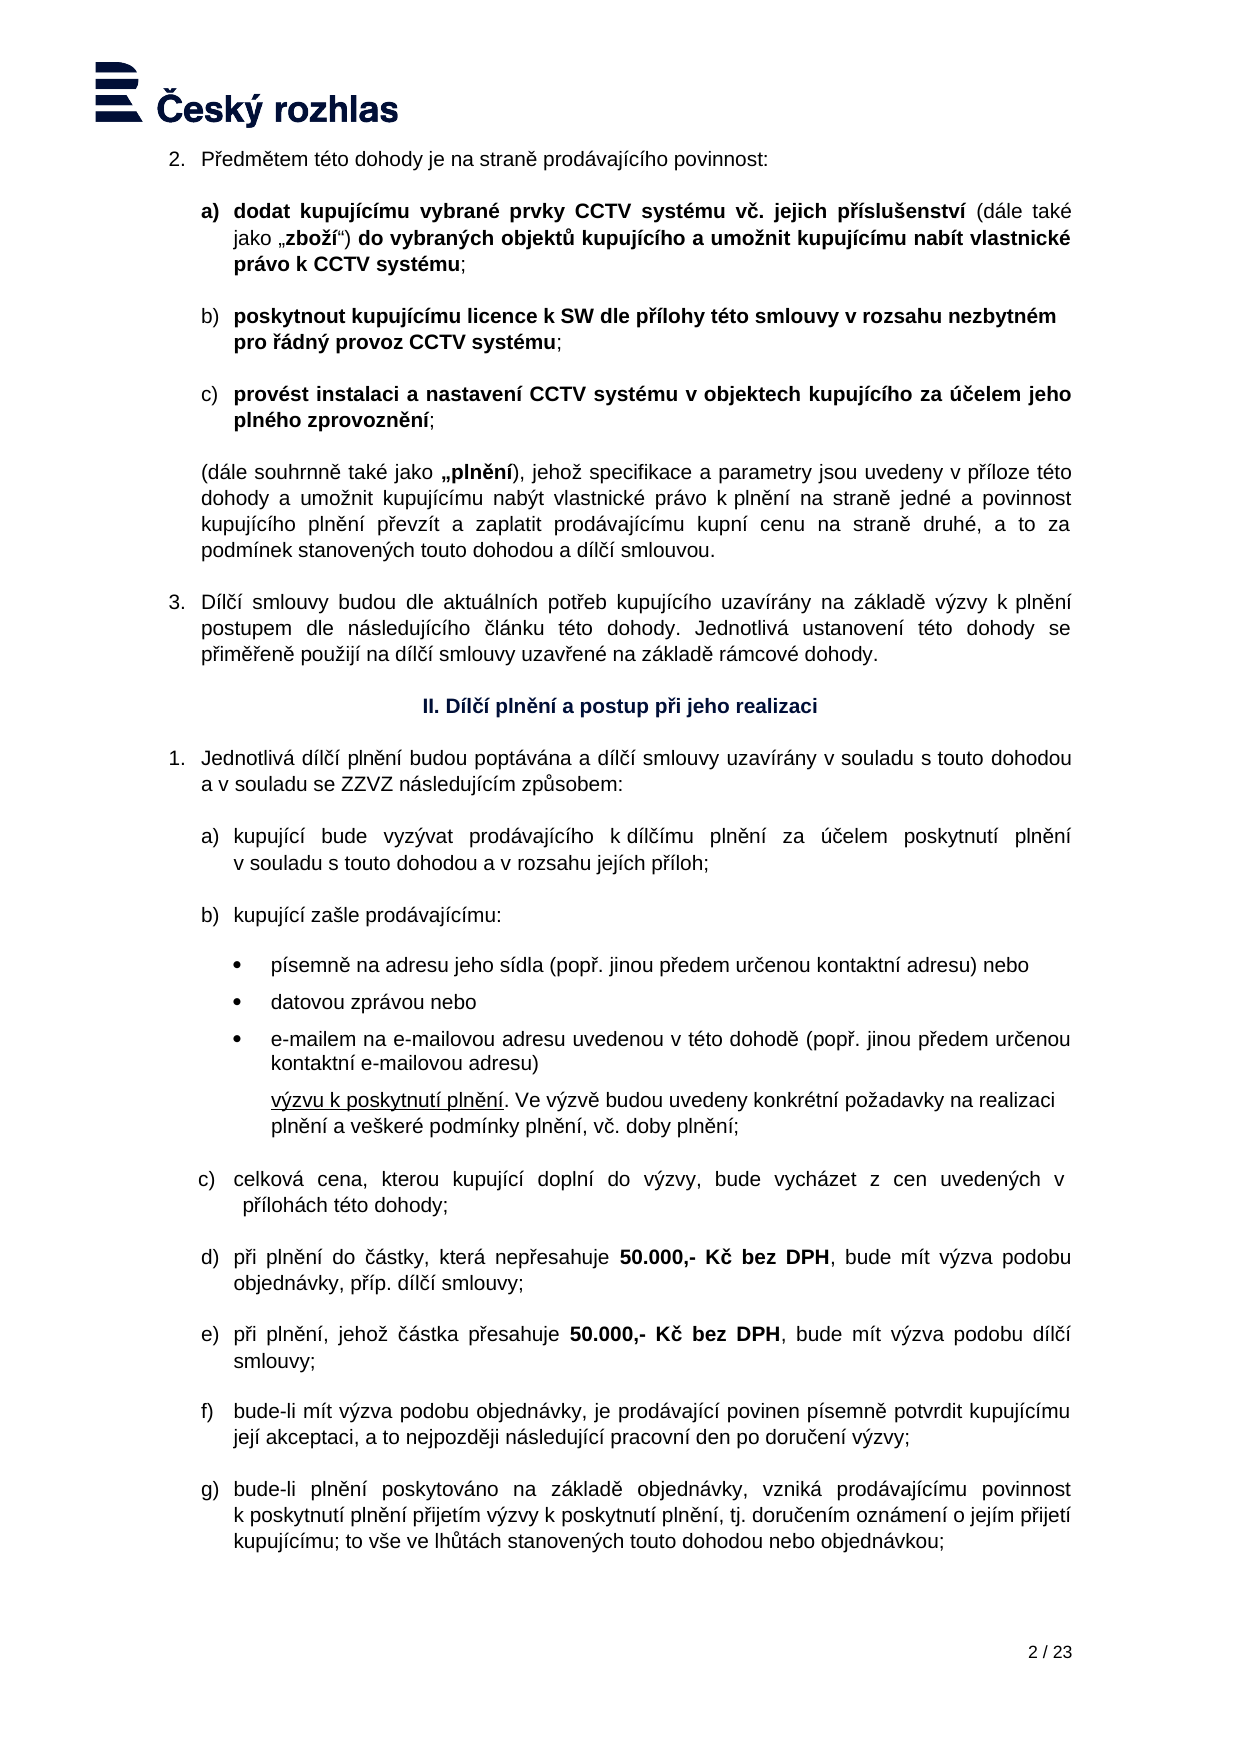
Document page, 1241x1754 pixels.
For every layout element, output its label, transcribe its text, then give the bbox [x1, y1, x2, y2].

list bude-li plnění poskytováno na základě objednávky, vzniká prodávajícímu povinnost k poskytnutí plnění přijetím výzvy k poskytnutí plnění, tj. doručením oznámení o jejím přijetí kupujícímu; to vše ve lhůtách stanovených touto dohodou nebo objednávkou; [201, 1475, 1072, 1553]
list bude-li mít výzva podobu objednávky, je prodávající povinen písemně potvrdit kupujícímu její akceptaci, a to nejpozději následující pracovní den po doručení výzvy; [201, 1397, 1072, 1449]
picture [95, 62, 398, 128]
list provést instalaci a nastavení CCTV systému v objektech kupujícího za účelem jeho plného zprovoznění; [201, 380, 1072, 432]
list celková cena, kterou kupující doplní do výzvy, bude vycházet z cen uvedených v přílohách této dohody; [198, 1165, 1072, 1217]
list dodat kupujícímu vybrané prvky CCTV systému vč. jejich příslušenství (dále také jako „zboží“) do vybraných objektů kupujícího a umožnit kupujícímu nabít vlastnické právo k CCTV systému; [201, 198, 1072, 276]
list Jednotlivá dílčí plnění budou poptávána a dílčí smlouvy uzavírány v souladu s touto dohodou a v souladu se ZZVZ následujícím způsobem: [168, 745, 1072, 797]
subtitle Dílčí plnění a postup při jeho realizaci [168, 693, 1072, 719]
list výzvu k poskytnutí plnění. Ve výzvě budou uvedeny konkrétní požadavky na realizaci plnění a veškeré podmínky plnění, vč. doby plnění; [271, 1087, 1072, 1139]
list Předmětem této dohody je na straně prodávajícího povinnost: [168, 146, 1072, 172]
list e-mailem na e-mailovou adresu uvedenou v této dohodě (popř. jinou předem určenou kontaktní e-mailovou adresu) [233, 1026, 1072, 1074]
list při plnění do částky, která nepřesahuje 50.000,- Kč bez DPH, bude mít výzva podobu objednávky, příp. dílčí smlouvy; [201, 1243, 1072, 1295]
list (dále souhrnně také jako „plnění), jehož specifikace a parametry jsou uvedeny v příloze této dohody a umožnit kupujícímu nabýt vlastnické právo k plnění na straně jedné a povinnost kupujícího plnění převzít a zaplatit prodávajícímu kupní cenu na straně druhé, a to za podmínek stanovených touto dohodou a dílčí smlouvou. [201, 458, 1072, 563]
list kupující bude vyzývat prodávajícího k dílčímu plnění za účelem poskytnutí plnění v souladu s touto dohodou a v rozsahu jejích příloh; [201, 823, 1072, 875]
list datovou zprávou nebo [233, 990, 1072, 1014]
list při plnění, jehož částka přesahuje 50.000,- Kč bez DPH, bude mít výzva podobu dílčí smlouvy; [201, 1321, 1072, 1373]
list kupující zašle prodávajícímu: [201, 901, 1072, 927]
list Dílčí smlouvy budou dle aktuálních potřeb kupujícího uzavírány na základě výzvy k plnění postupem dle následujícího článku této dohody. Jednotlivá ustanovení této dohody se přiměřeně použijí na dílčí smlouvy uzavřené na základě rámcové dohody. [168, 589, 1072, 667]
list písemně na adresu jeho sídla (popř. jinou předem určenou kontaktní adresu) nebo [233, 953, 1072, 977]
list poskytnout kupujícímu licence k SW dle přílohy této smlouvy v rozsahu nezbytném pro řádný provoz CCTV systému; [201, 302, 1072, 354]
